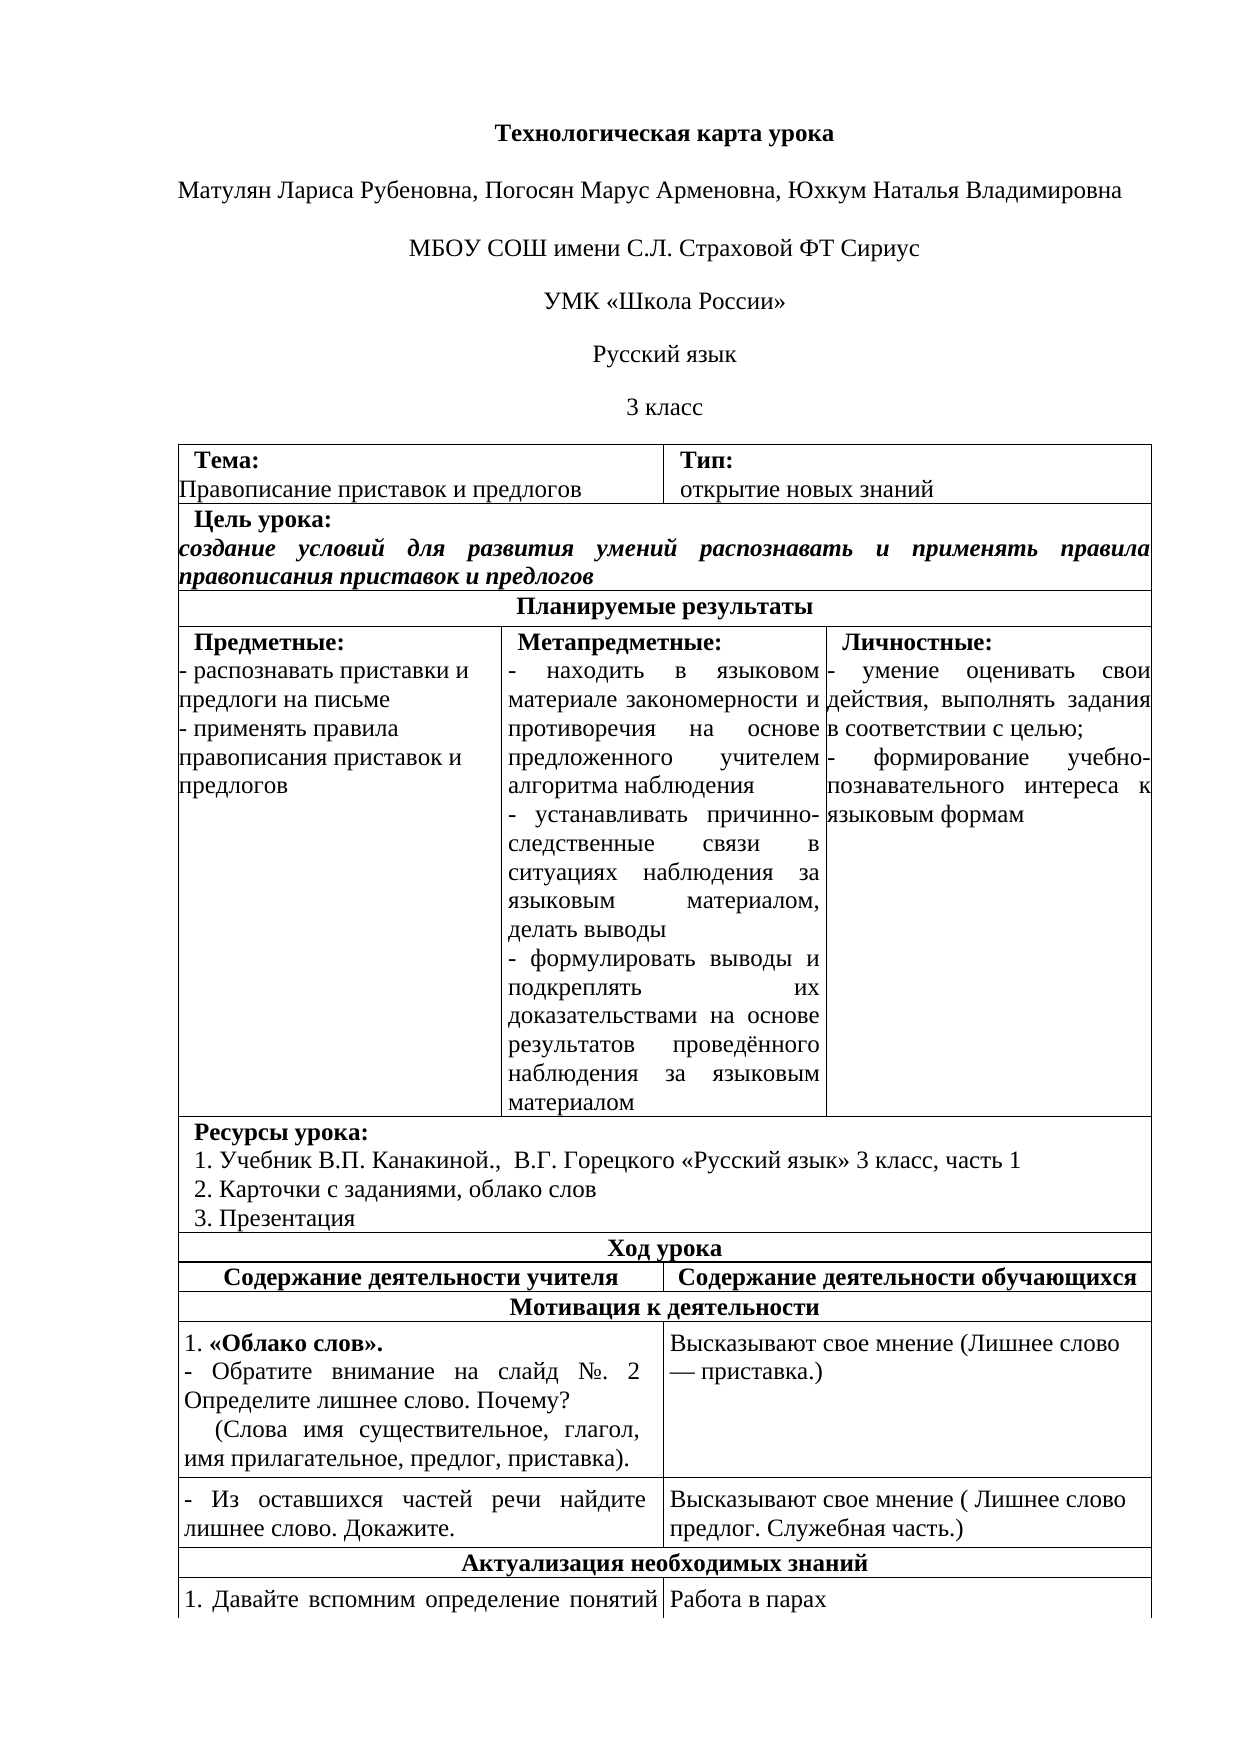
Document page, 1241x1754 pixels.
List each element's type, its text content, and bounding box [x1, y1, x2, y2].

table_cell Актуализация необходимых знаний [179, 1548, 1151, 1577]
table_cell Содержание деятельности обучающихся [664, 1263, 1151, 1291]
table_cell Содержание деятельности учителя [179, 1263, 663, 1291]
table_cell 1. «Облако слов». - Обратите внимание на слайд №. 2 Определите лишнее слово. Почему? (Слова имя существительное, глагол, имя прилагательное, предлог, приставка). [179, 1322, 663, 1477]
table_cell Планируемые результаты [179, 591, 1151, 626]
text 3 класс [177, 392, 1152, 420]
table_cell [179, 1578, 663, 1618]
table_cell Ресурсы урока: 1. Учебник В.П. Канакиной., В.Г. Горецкого «Русский язык» 3 класс, часть 1 2. Карточки с заданиями, облако слов 3. Презентация [179, 1117, 1151, 1232]
text УМК «Школа России» [177, 286, 1152, 315]
table_cell Работа в парах [664, 1578, 1151, 1618]
table_cell Цель урока: создание условий для развития умений распознавать и применять правила правописания приставок и предлогов [179, 504, 1151, 590]
table_cell Мотивация к деятельности [179, 1292, 1151, 1321]
text Русский язык [177, 339, 1152, 367]
table_cell Предметные: - распознавать приставки и предлоги на письме - применять правила правописания приставок и предлогов [179, 627, 501, 1116]
table_cell Метапредметные: - находить в языковом материале закономерности и противоречия на основе предложенного учителем алгоритма наблюдения - устанавливать причинно-следственные связи в ситуациях наблюдения за языковым материалом, делать выводы - формулировать выводы и подкреплять их доказательствами на основе результатов проведённого наблюдения за языковым материалом [502, 627, 826, 1116]
table_cell - Из оставшихся частей речи найдите лишнее слово. Докажите. [179, 1478, 663, 1547]
list Технологическая карта урока [177, 118, 1152, 147]
table_cell Ход урока [179, 1233, 1151, 1261]
text МБОУ СОШ имени С.Л. Страховой ФТ Сириус [177, 233, 1152, 262]
table_cell Личностные: - умение оценивать свои действия, выполнять задания в соответствии с целью; - формирование учебно-познавательного интереса к языковым формам [827, 627, 1151, 1116]
table_cell Высказывают свое мнение (Лишнее слово — приставка.) [664, 1322, 1151, 1477]
table_cell Высказывают свое мнение ( Лишнее слово предлог. Служебная часть.) [664, 1478, 1151, 1547]
table_header Тема: Правописание приставок и предлогов [179, 445, 663, 503]
table_header Тип: открытие новых знаний [664, 445, 1151, 503]
text Матулян Лариса Рубеновна, Погосян Марус Арменовна, Юхкум Наталья Владимировна [177, 176, 1152, 204]
